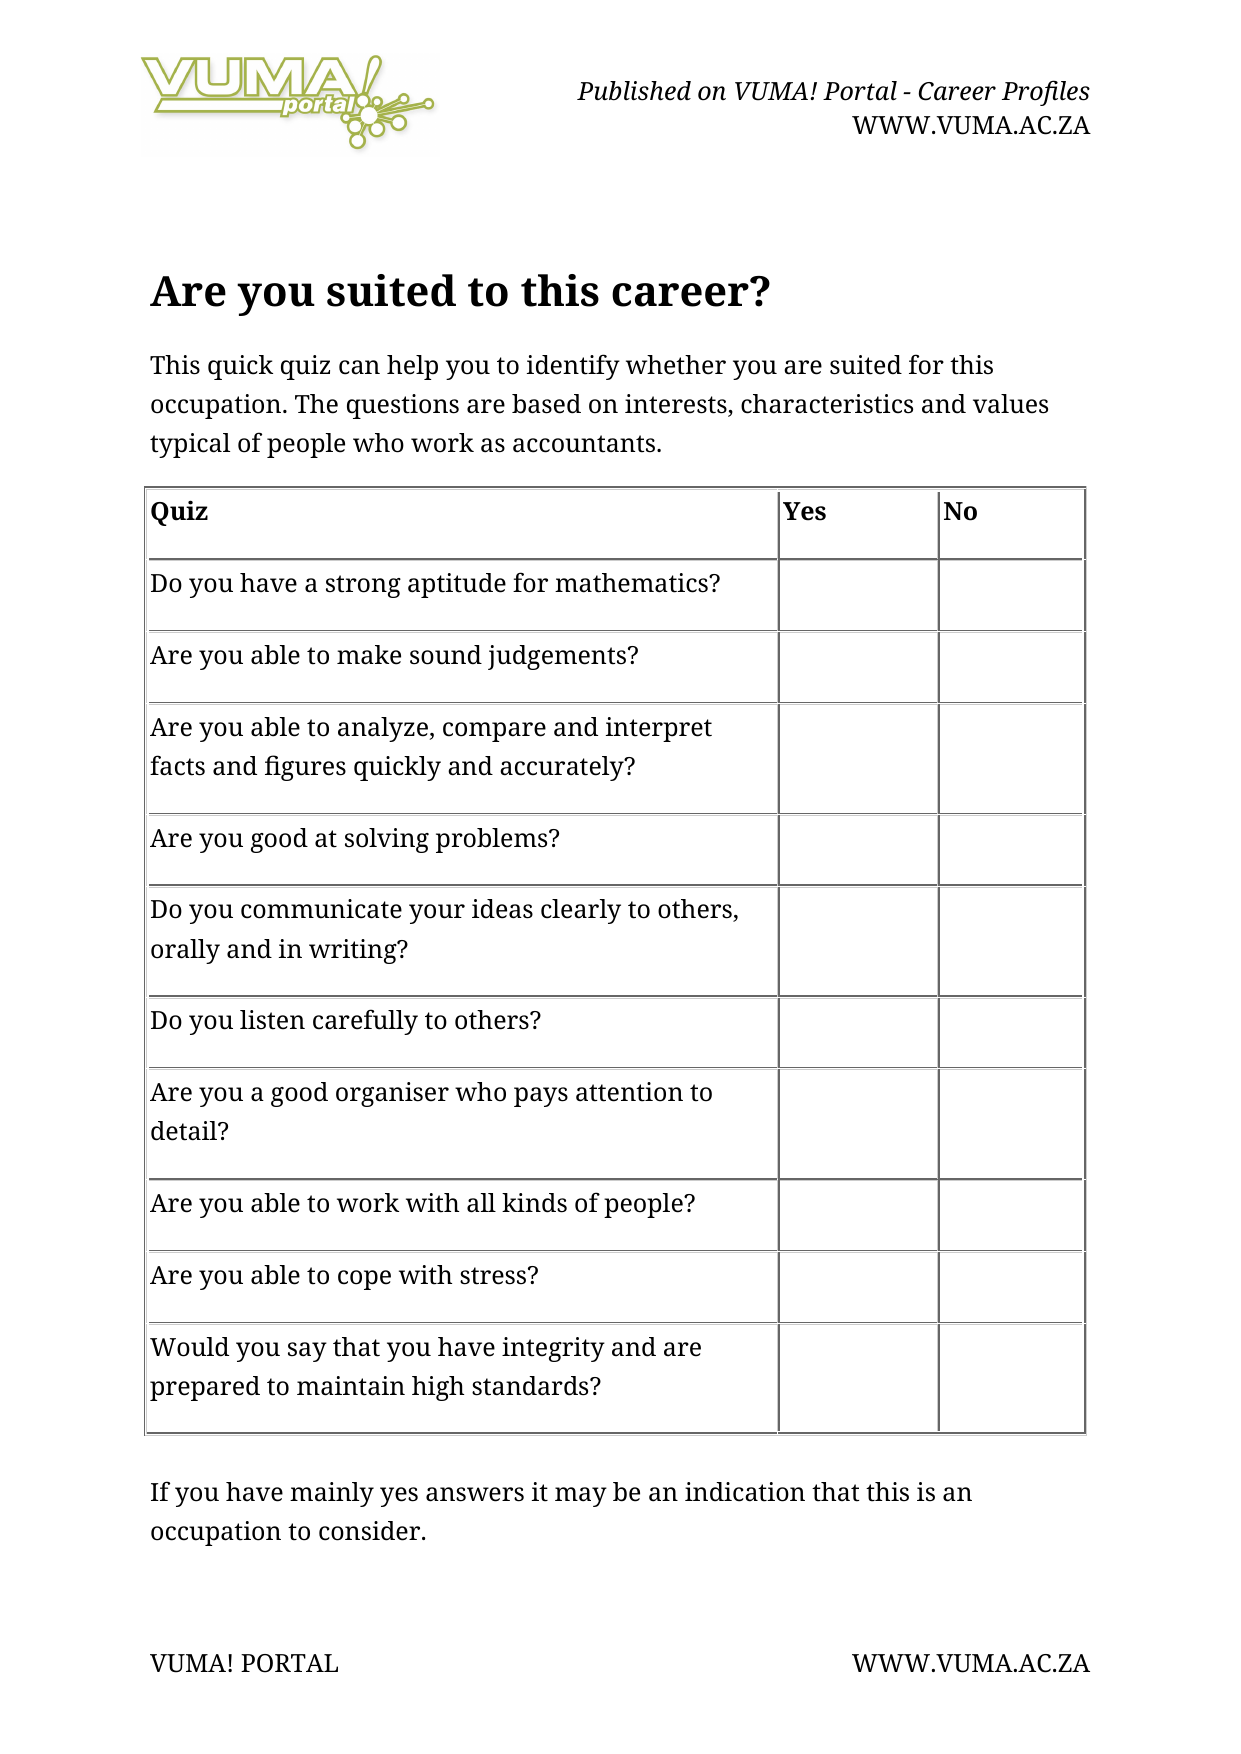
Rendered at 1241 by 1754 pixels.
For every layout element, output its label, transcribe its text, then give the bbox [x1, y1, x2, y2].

table_cell Are you good at solving problems? [147, 813, 777, 884]
table_cell [778, 1325, 938, 1432]
table_cell [940, 701, 1085, 812]
table_cell Would you say that you have integrity and are prepared to maintain high standards? [147, 1321, 778, 1432]
text This quick quiz can help you to identify whether you are suited for this occupation. The questions are based on interests, characteristics and values typical of people who work as accountants. [150, 348, 1090, 460]
table_header Yes [778, 490, 938, 558]
table_cell Do you have a strong aptitude for mathematics? [145, 558, 777, 630]
table_cell [780, 561, 937, 630]
table_cell [940, 813, 1085, 884]
table_header No [938, 490, 1084, 558]
table_cell [780, 633, 937, 701]
table_cell [780, 816, 937, 884]
table_cell Are you able to analyze, compare and interpret facts and figures quickly and accurately? [147, 701, 777, 812]
table_cell [940, 558, 1086, 630]
table_cell Are you a good organiser who pays attention to detail? [145, 1067, 778, 1178]
table_cell Do you listen carefully to others? [147, 995, 777, 1067]
table_cell [940, 1178, 1086, 1249]
table_cell [940, 884, 1085, 995]
picture [140, 53, 441, 157]
table_cell [780, 1253, 937, 1321]
table_cell [780, 888, 937, 995]
table_cell [938, 1067, 1086, 1178]
table_cell [780, 705, 937, 812]
table_cell [940, 995, 1085, 1067]
table_cell Are you able to work with all kinds of people? [145, 1178, 777, 1249]
table_cell [780, 1070, 937, 1178]
table_cell [780, 999, 937, 1067]
text Are you suited to this career? [150, 205, 1090, 319]
table_cell [940, 1250, 1085, 1321]
table_header Quiz [147, 488, 778, 558]
table_cell Are you able to make sound judgements? [145, 630, 778, 701]
table_cell Are you able to cope with stress? [147, 1250, 777, 1321]
table_cell Do you communicate your ideas clearly to others, orally and in writing? [147, 884, 777, 995]
text If you have mainly yes answers it may be an indication that this is an occupation to consider. [150, 1436, 1090, 1548]
table_cell [938, 1321, 1085, 1432]
table_cell [938, 630, 1086, 701]
table_cell [780, 1181, 937, 1249]
